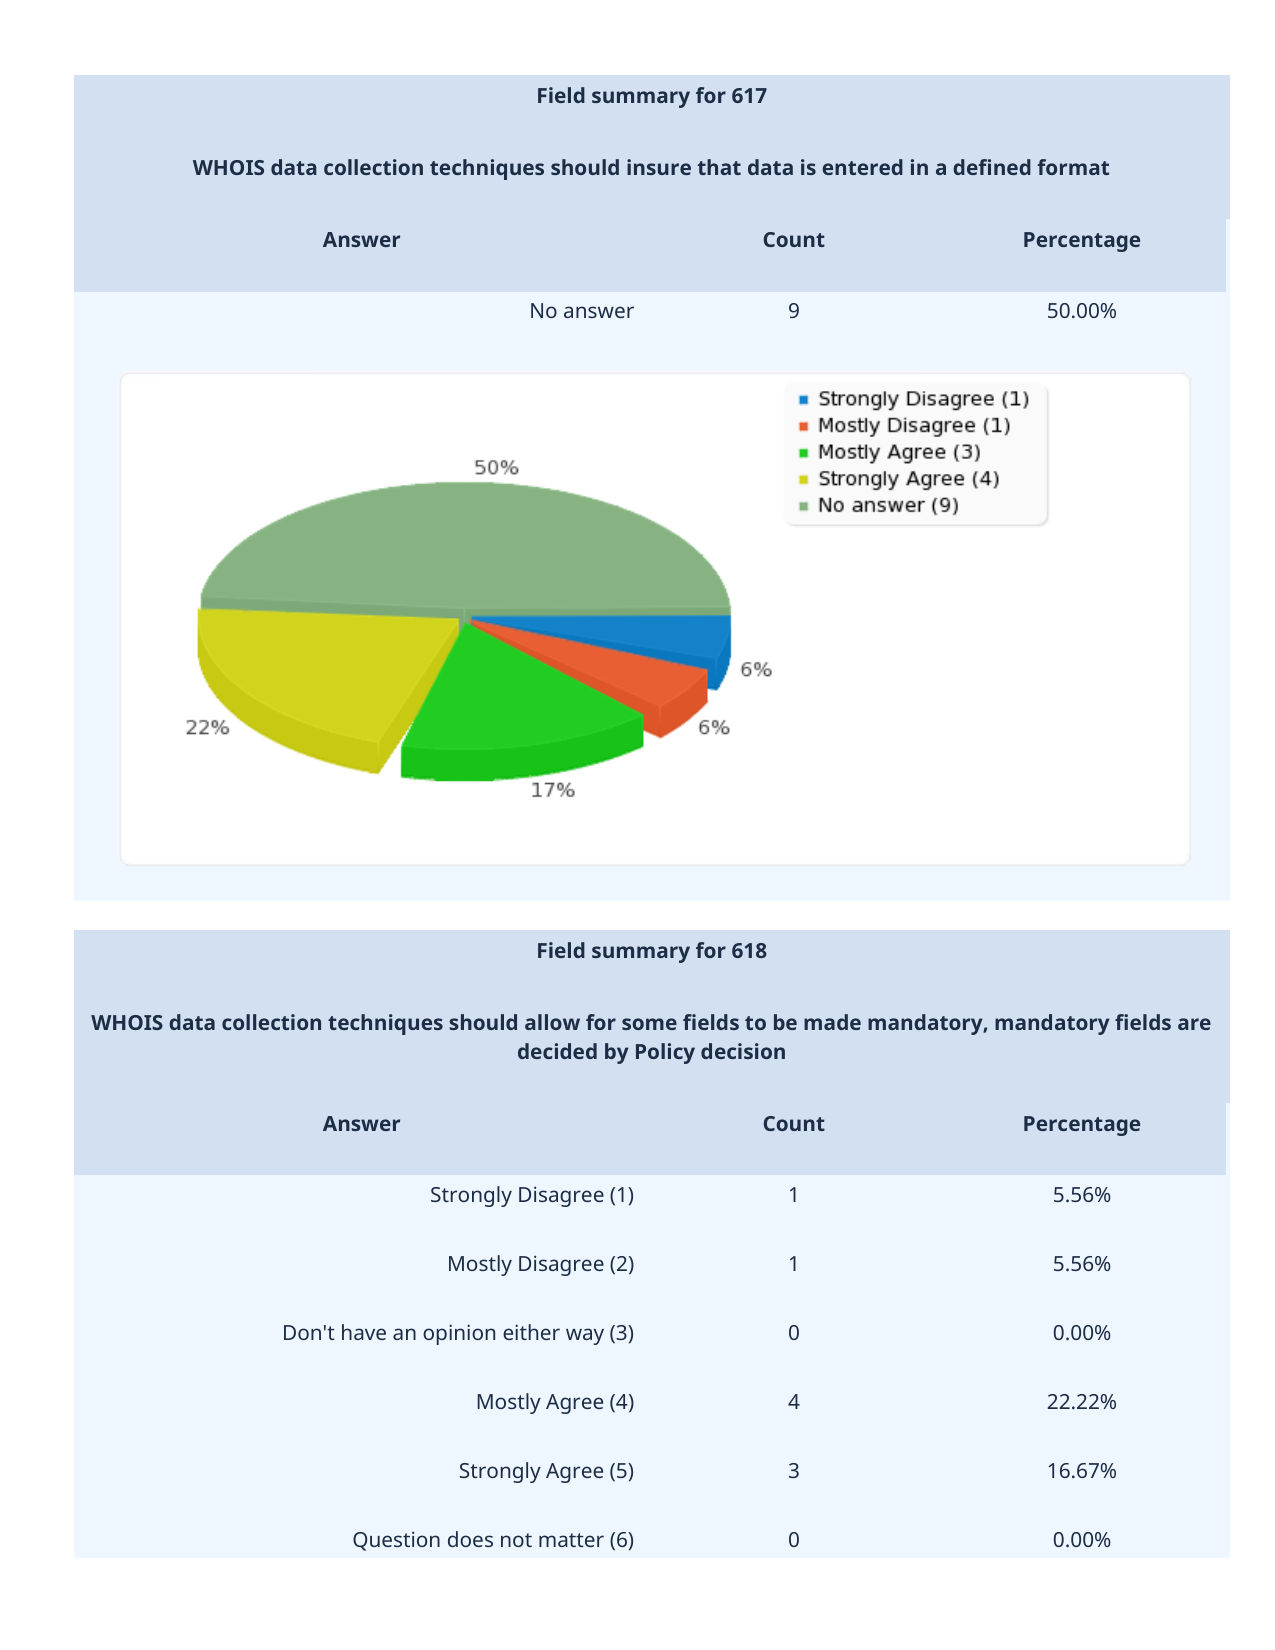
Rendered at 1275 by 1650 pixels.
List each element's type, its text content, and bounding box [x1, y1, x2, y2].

table_cell 0.00% [938, 1313, 1226, 1382]
table_header Field summary for 618 [74, 930, 1230, 1002]
table_cell Count [650, 219, 938, 292]
table_cell [1226, 1313, 1230, 1382]
table_cell Percentage [938, 219, 1226, 292]
table_cell [74, 361, 1230, 901]
table_cell Strongly Disagree (1) [74, 1175, 650, 1244]
table_cell 0.00% [938, 1520, 1226, 1558]
table_cell Percentage [938, 1103, 1226, 1175]
table_header Field summary for 617 [74, 75, 1230, 147]
table_cell 0 [650, 1520, 938, 1558]
table_cell 4 [650, 1382, 938, 1451]
table_cell 9 [650, 292, 938, 361]
table_cell [1226, 1175, 1230, 1244]
table_cell WHOIS data collection techniques should insure that data is entered in a defined format [74, 147, 1230, 219]
table_cell Answer [74, 1103, 650, 1175]
table_cell Don't have an opinion either way (3) [74, 1313, 650, 1382]
table_cell 1 [650, 1244, 938, 1313]
table_cell 0 [650, 1313, 938, 1382]
table_cell 3 [650, 1451, 938, 1520]
table_cell [1226, 292, 1230, 361]
table_cell [1226, 1103, 1230, 1175]
picture [112, 365, 1191, 866]
table_cell Strongly Agree (5) [74, 1451, 650, 1520]
table_cell Mostly Agree (4) [74, 1382, 650, 1451]
table_cell Mostly Disagree (2) [74, 1244, 650, 1313]
table_cell No answer [74, 292, 650, 361]
table_cell Count [650, 1103, 938, 1175]
table_cell WHOIS data collection techniques should allow for some fields to be made mandatory, mandatory fields are decided by Policy decision [74, 1002, 1230, 1103]
table_cell 16.67% [938, 1451, 1226, 1520]
table_cell [1226, 1520, 1230, 1558]
table_cell 5.56% [938, 1244, 1226, 1313]
table_cell 1 [650, 1175, 938, 1244]
table_cell Answer [74, 219, 650, 292]
table_cell [1226, 219, 1230, 292]
table_cell [1226, 1451, 1230, 1520]
table_cell 5.56% [938, 1175, 1226, 1244]
table_cell [1226, 1244, 1230, 1313]
table_cell 22.22% [938, 1382, 1226, 1451]
table_cell 50.00% [938, 292, 1226, 361]
table_cell Question does not matter (6) [74, 1520, 650, 1558]
table_cell [1226, 1382, 1230, 1451]
